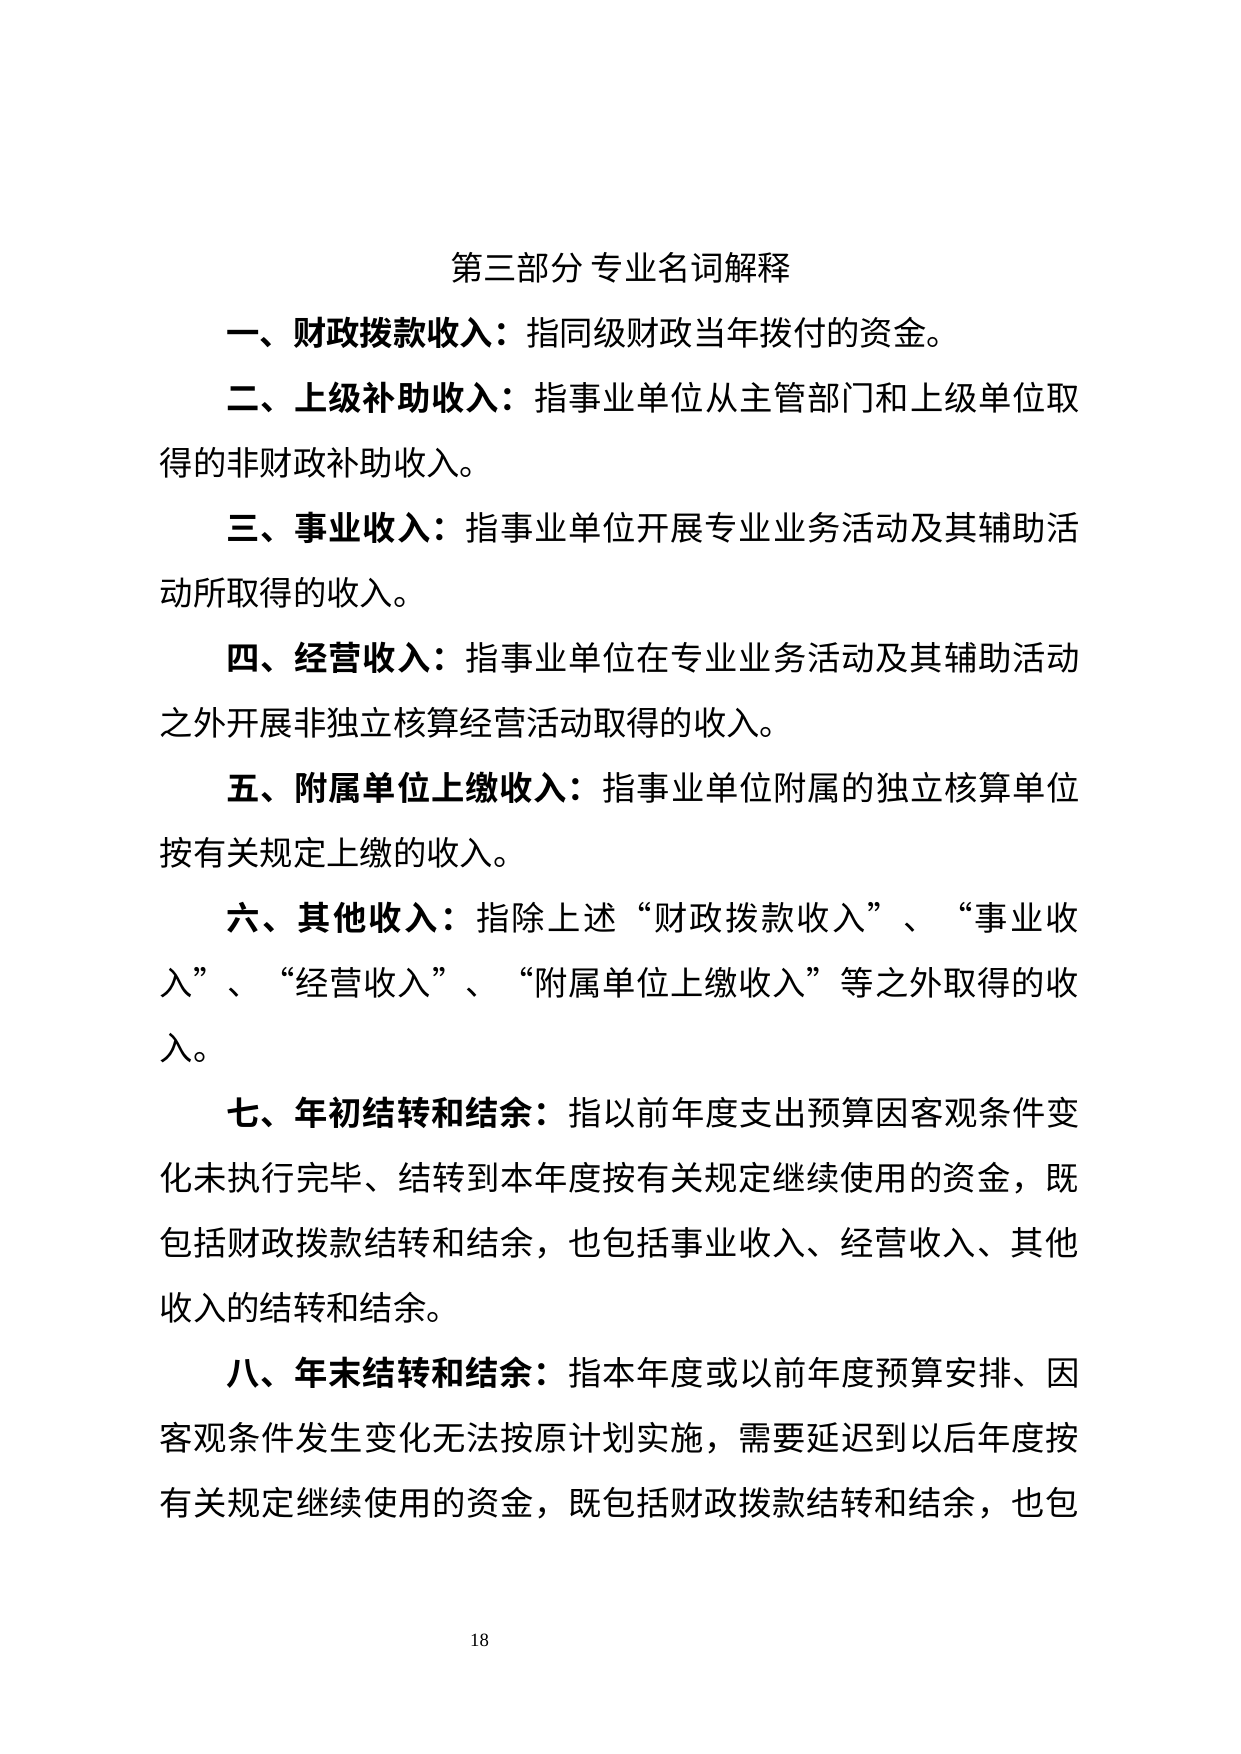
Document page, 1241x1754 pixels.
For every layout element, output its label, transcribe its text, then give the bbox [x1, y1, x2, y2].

text 一、财政拨款收入：指同级财政当年拨付的资金。 [159, 298, 1081, 363]
text 七、年初结转和结余：指以前年度支出预算因客观条件变化未执行完毕、结转到本年度按有关规定继续使用的资金，既包括财政拨款结转和结余，也包括事业收入、经营收入、其他收入的结转和结余。 [159, 1078, 1081, 1338]
text 六、其他收入：指除上述“财政拨款收入”、“事业收入”、“经营收入”、“附属单位上缴收入”等之外取得的收入。 [159, 883, 1081, 1078]
text 四、经营收入：指事业单位在专业业务活动及其辅助活动之外开展非独立核算经营活动取得的收入。 [159, 623, 1081, 753]
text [159, 1338, 1081, 1533]
text 二、上级补助收入：指事业单位从主管部门和上级单位取得的非财政补助收入。 [159, 363, 1081, 493]
text 第三部分 专业名词解释 [159, 233, 1081, 298]
text 三、事业收入：指事业单位开展专业业务活动及其辅助活动所取得的收入。 [159, 493, 1081, 623]
text 五、附属单位上缴收入：指事业单位附属的独立核算单位按有关规定上缴的收入。 [159, 753, 1081, 883]
